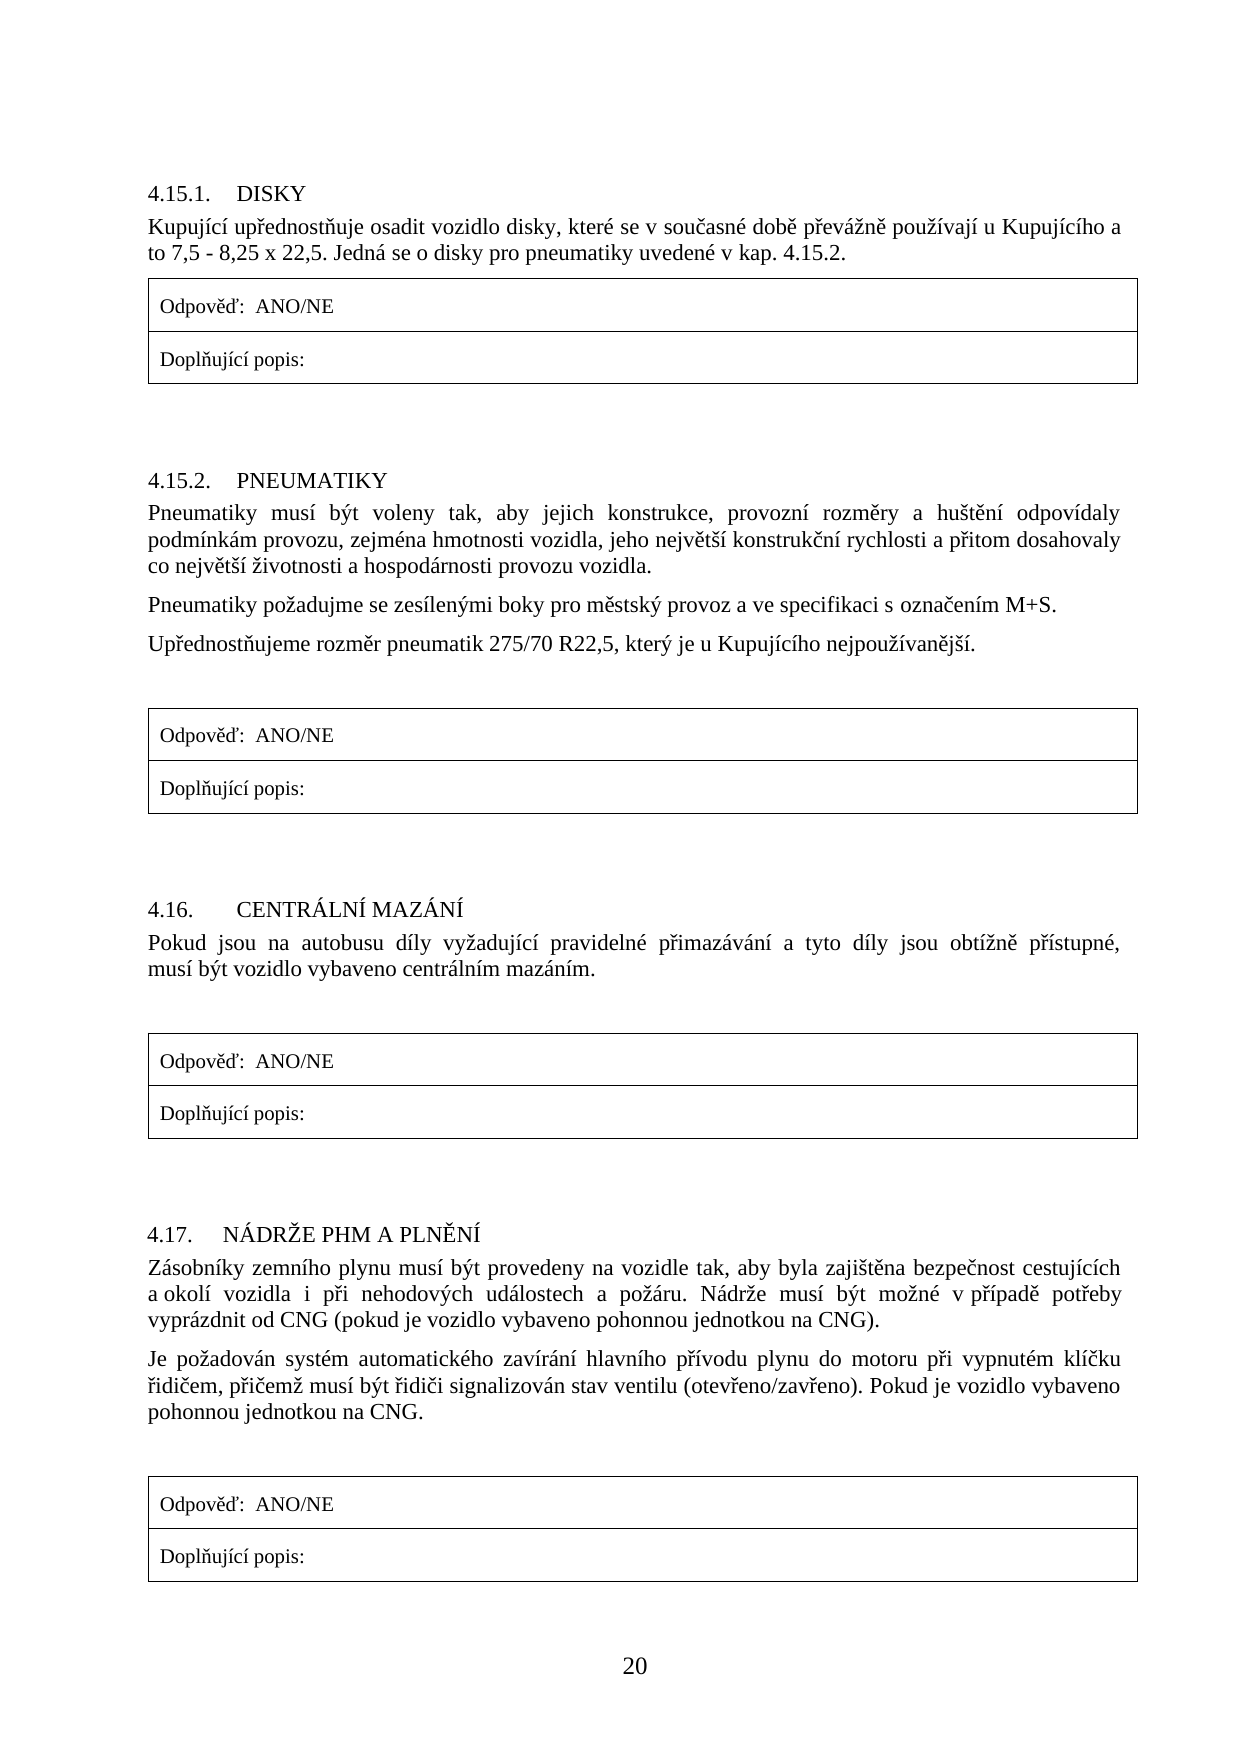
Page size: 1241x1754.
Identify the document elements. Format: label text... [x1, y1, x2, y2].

table_header Odpověď: ANO/NE [149, 709, 1137, 760]
table_header Odpověď: ANO/NE [149, 1034, 1137, 1085]
subtitle Disky [148, 180, 1122, 207]
text Pneumatiky požadujme se zesílenými boky pro městský provoz a ve specifikaci s označením M+S. [148, 591, 1122, 617]
table_header Odpověď: ANO/NE [149, 279, 1137, 331]
table_cell Doplňující popis: [149, 1529, 1137, 1581]
table_cell Doplňující popis: [149, 761, 1137, 812]
text Upřednostňujeme rozměr pneumatik 275/70 R22,5, který je u Kupujícího nejpoužívanější. [148, 630, 1122, 656]
subtitle NÁDRŽE PHM A PLNĚNÍ [147, 1221, 1122, 1247]
text Pokud jsou na autobusu díly vyžadující pravidelné přimazávání a tyto díly jsou obtížně přístupné, musí být vozidlo vybaveno centrálním mazáním. [148, 928, 1122, 981]
table_header Odpověď: ANO/NE [149, 1477, 1137, 1528]
table_cell Doplňující popis: [149, 1086, 1137, 1138]
text Kupující upřednostňuje osadit vozidlo disky, které se v současné době převážně používají u Kupujícího a to 7,5 - 8,25 x 22,5. Jedná se o disky pro pneumatiky uvedené v kap. 4.15.2. [148, 213, 1122, 266]
subtitle Pneumatiky [148, 467, 1122, 493]
subtitle CENTRÁLNÍ MAZÁNÍ [148, 896, 1122, 922]
table_cell Doplňující popis: [149, 332, 1137, 383]
text Pneumatiky musí být voleny tak, aby jejich konstrukce, provozní rozměry a huštění odpovídaly podmínkám provozu, zejména hmotnosti vozidla, jeho největší konstrukční rychlosti a přitom dosahovaly co největší životnosti a hospodárnosti provozu vozidla. [148, 499, 1122, 578]
text Zásobníky zemního plynu musí být provedeny na vozidle tak, aby byla zajištěna bezpečnost cestujících a okolí vozidla i při nehodových událostech a požáru. Nádrže musí být možné v případě potřeby vyprázdnit od CNG (pokud je vozidlo vybaveno pohonnou jednotkou na CNG). [148, 1254, 1122, 1333]
text Je požadován systém automatického zavírání hlavního přívodu plynu do motoru při vypnutém klíčku řidičem, přičemž musí být řidiči signalizován stav ventilu (otevřeno/zavřeno). Pokud je vozidlo vybaveno pohonnou jednotkou na CNG. [148, 1345, 1122, 1424]
